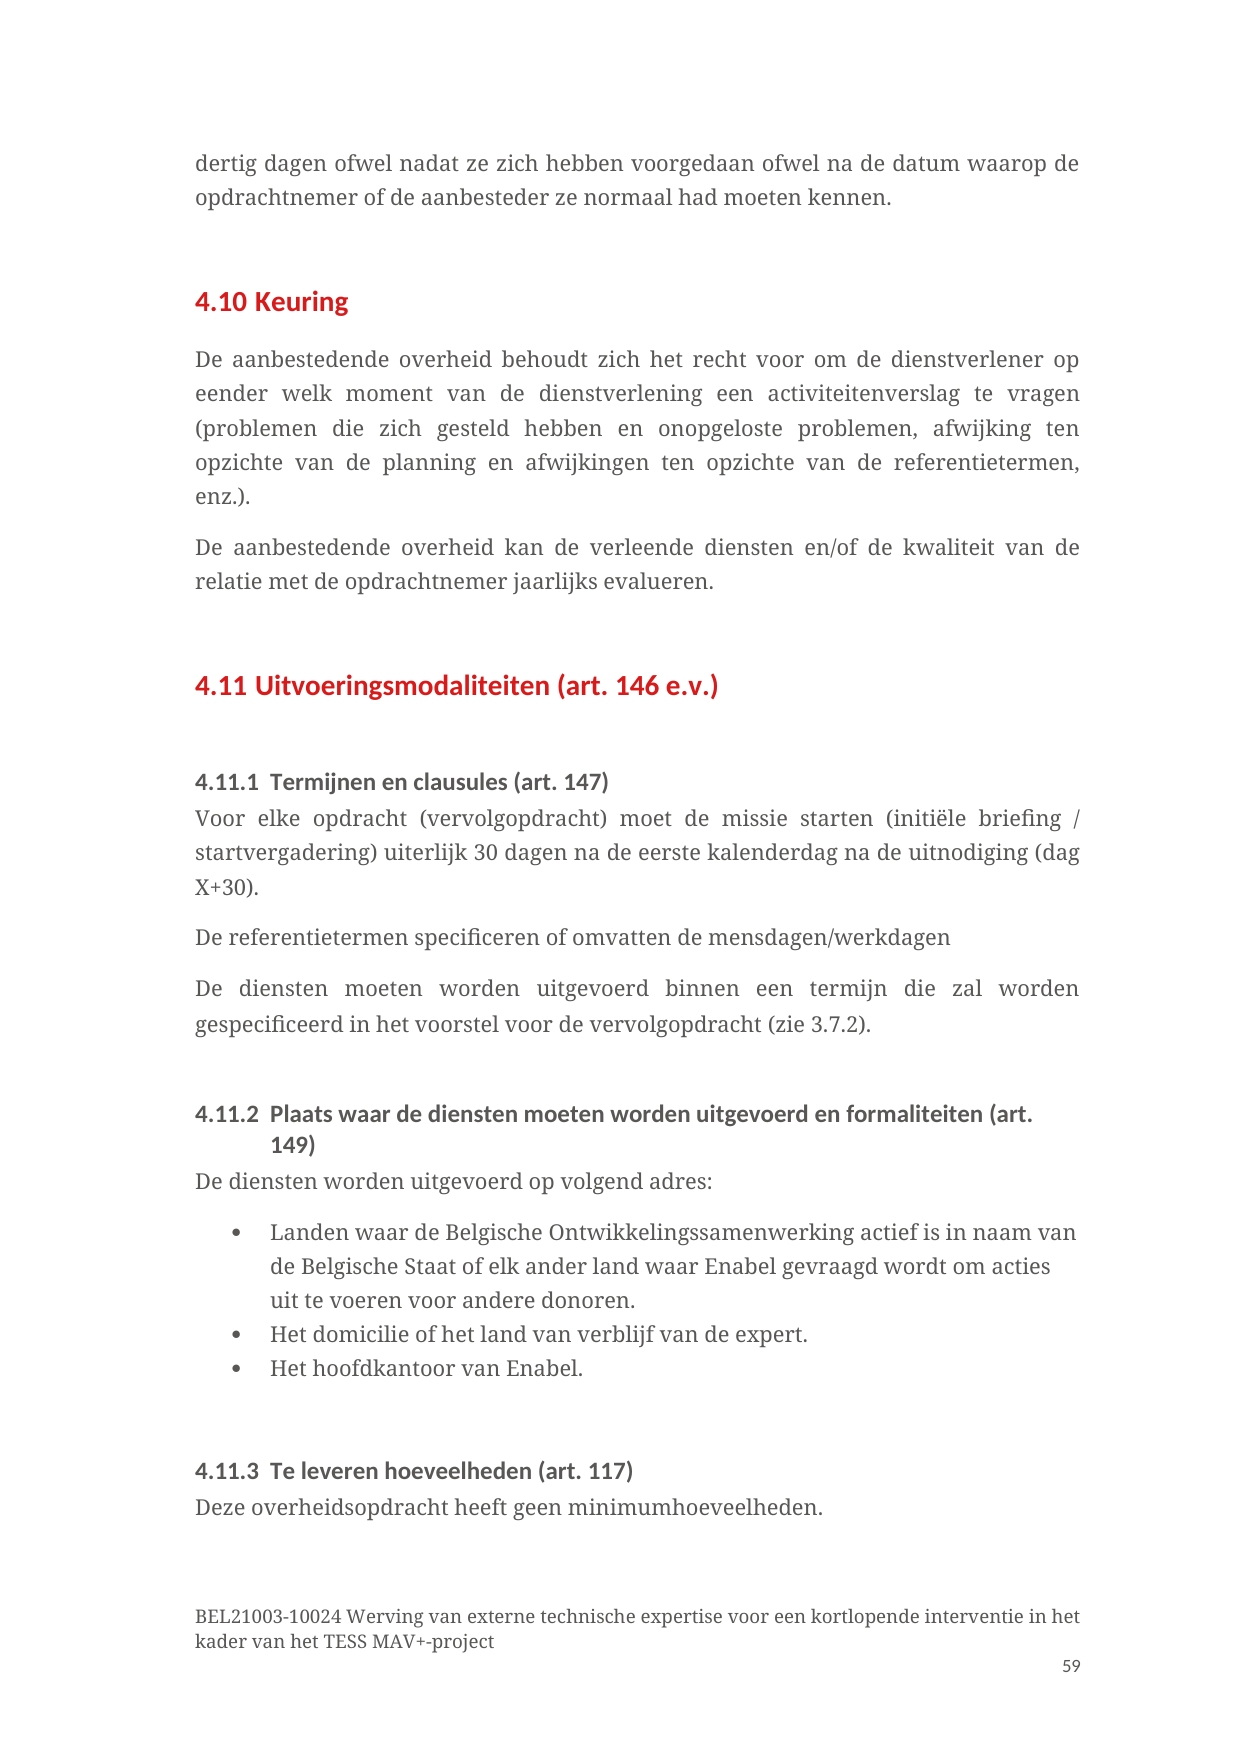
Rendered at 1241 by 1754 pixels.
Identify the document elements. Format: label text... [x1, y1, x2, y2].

list Landen waar de Belgische Ontwikkelingssamenwerking actief is in naam van de Belgische Staat of elk ander land waar Enabel gevraagd wordt om acties uit te voeren voor andere donoren. [232, 1217, 1081, 1315]
text De aanbestedende overheid kan de verleende diensten en/of de kwaliteit van de relatie met de opdrachtnemer jaarlijks evalueren. [195, 532, 1081, 596]
list Het domicilie of het land van verblijf van de expert. [232, 1319, 1081, 1349]
text De referentietermen specificeren of omvatten de mensdagen/werkdagen [195, 922, 1081, 952]
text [195, 148, 1081, 212]
text Deze overheidsopdracht heeft geen minimumhoeveelheden. [195, 1492, 1081, 1521]
list Het hoofdkantoor van Enabel. [232, 1353, 1081, 1383]
subtitle Plaats waar de diensten moeten worden uitgevoerd en formaliteiten (art. 149) [195, 1098, 1081, 1159]
subtitle Termijnen en clausules (art. 147) [195, 766, 1081, 797]
text Voor elke opdracht (vervolgopdracht) moet de missie starten (initiële briefing / startvergadering) uiterlijk 30 dagen na de eerste kalenderdag na de uitnodiging (dag X+30). [195, 803, 1081, 901]
subtitle Te leveren hoeveelheden (art. 117) [195, 1455, 1081, 1485]
text De diensten worden uitgevoerd op volgend adres: [195, 1166, 1081, 1196]
subtitle Keuring [195, 283, 1081, 319]
text De diensten moeten worden uitgevoerd binnen een termijn die zal worden gespecificeerd in het voorstel voor de vervolgopdracht (zie 3.7.2). [195, 973, 1081, 1039]
text De aanbestedende overheid behoudt zich het recht voor om de dienstverlener op eender welk moment van de dienstverlening een activiteitenverslag te vragen (problemen die zich gesteld hebben en onopgeloste problemen, afwijking ten opzichte van de planning en afwijkingen ten opzichte van de referentietermen, enz.). [195, 344, 1081, 511]
subtitle Uitvoeringsmodaliteiten (art. 146 e.v.) [195, 667, 1081, 703]
